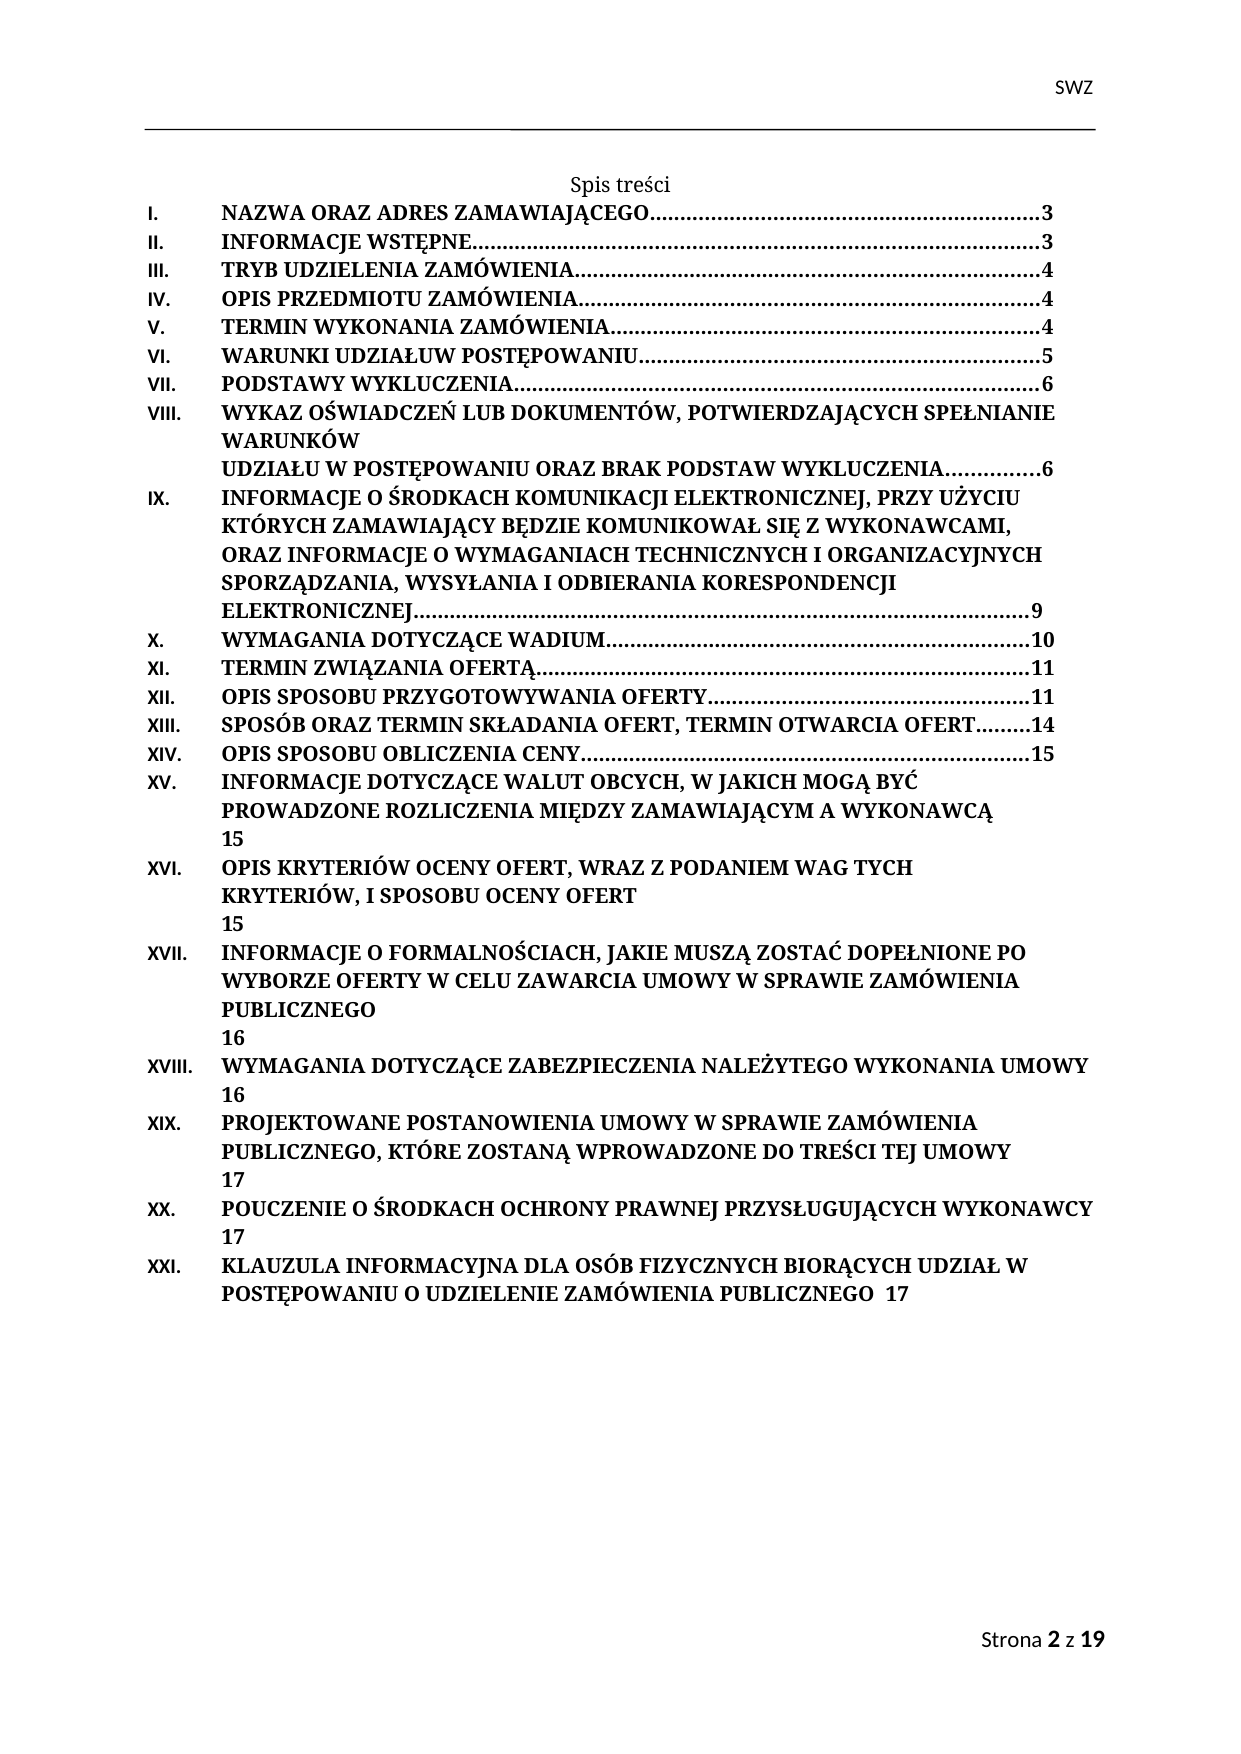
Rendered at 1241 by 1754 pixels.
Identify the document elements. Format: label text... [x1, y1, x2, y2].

text Spis treści [467, 170, 774, 198]
